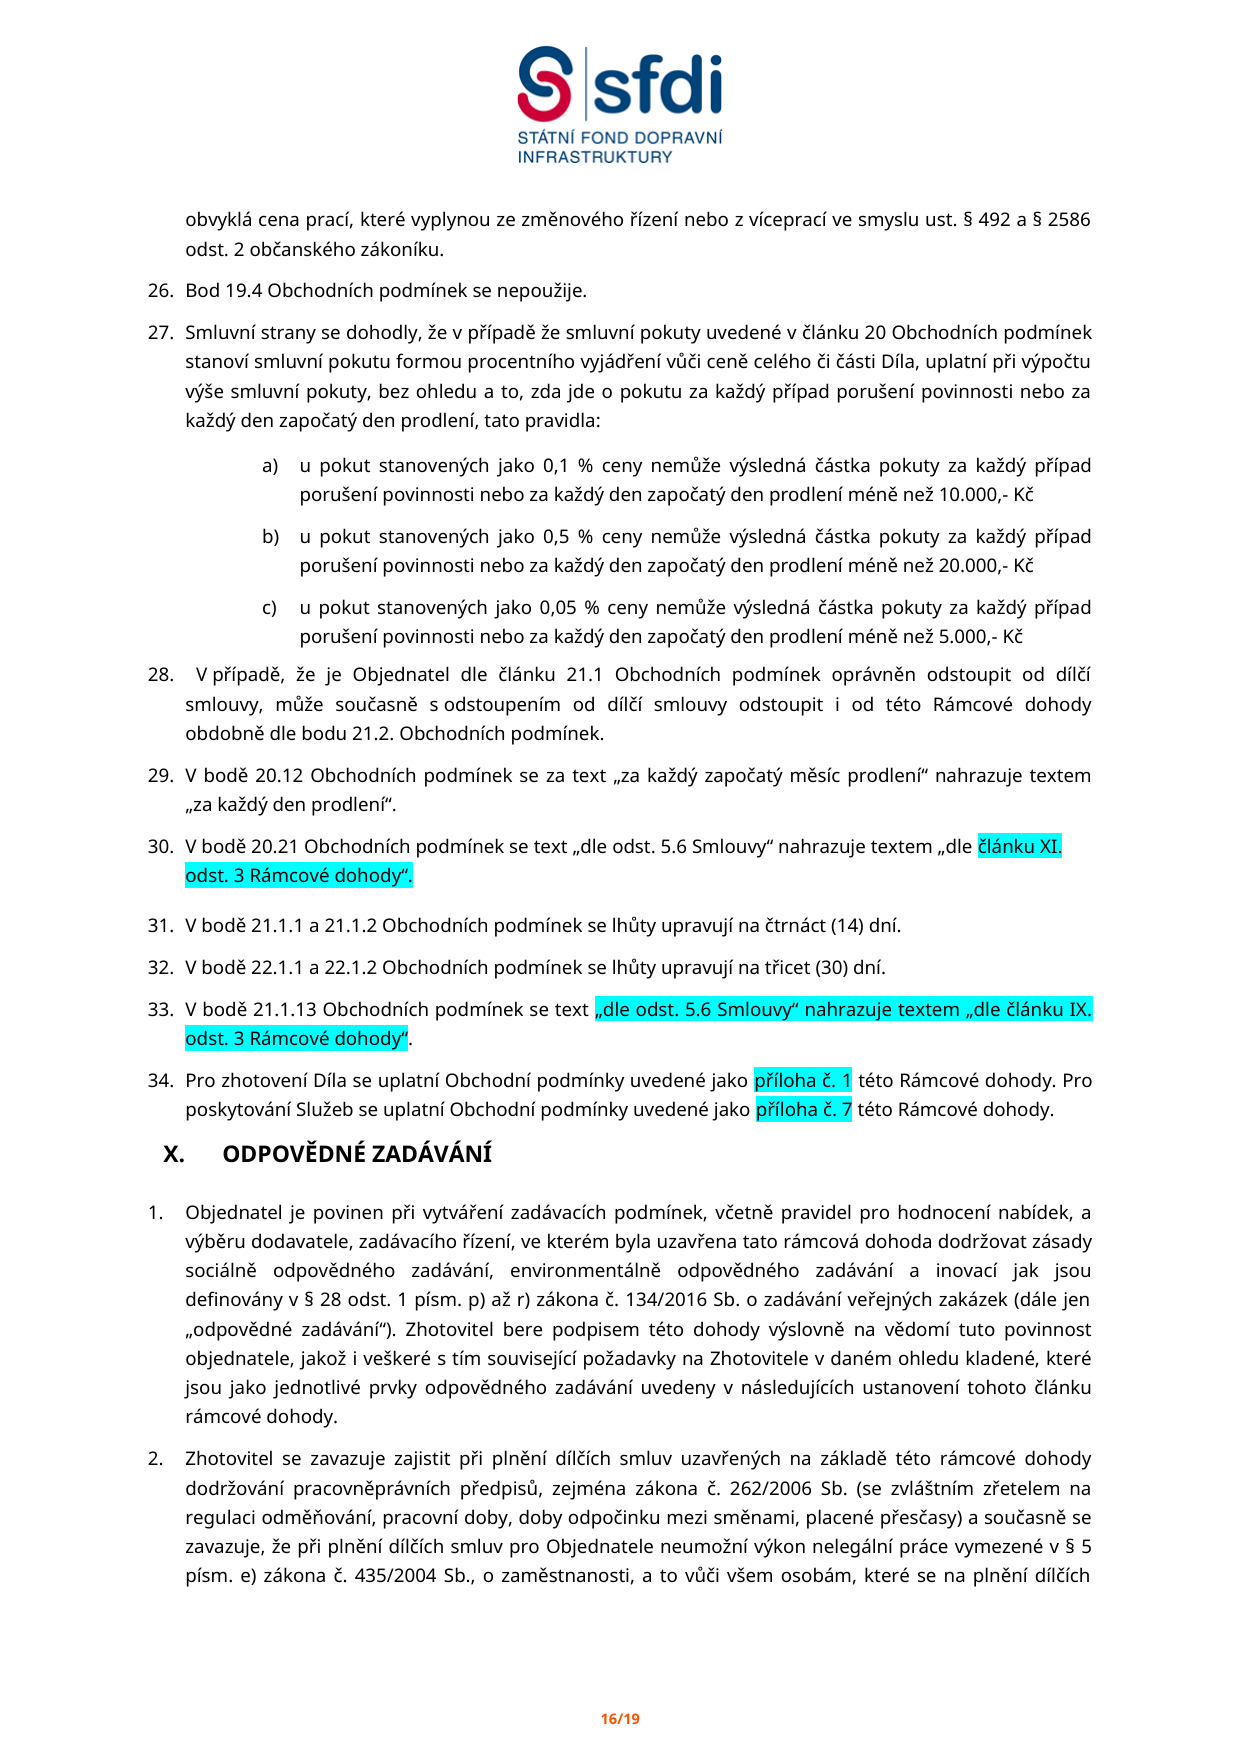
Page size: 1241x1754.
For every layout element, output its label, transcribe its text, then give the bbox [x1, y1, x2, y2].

list u pokut stanovených jako 0,1 % ceny nemůže výsledná částka pokuty za každý případ porušení povinnosti nebo za každý den započatý den prodlení méně než 10.000,- Kč [262, 449, 1093, 507]
list u pokut stanovených jako 0,05 % ceny nemůže výsledná částka pokuty za každý případ porušení povinnosti nebo za každý den započatý den prodlení méně než 5.000,- Kč [262, 591, 1093, 649]
list V bodě 20.12 Obchodních podmínek se za text „za každý započatý měsíc prodlení“ nahrazuje textem „za každý den prodlení“. [148, 762, 1093, 817]
list V bodě 20.21 Obchodních podmínek se text „dle odst. 5.6 Smlouvy“ nahrazuje textem „dle článku XI. odst. 3 Rámcové dohody“. [148, 833, 1093, 888]
list V bodě 21.1.1 a 21.1.2 Obchodních podmínek se lhůty upravují na čtrnáct (14) dní. [148, 912, 1093, 938]
picture [517, 44, 723, 163]
list V případě, že je Objednatel dle článku 21.1 Obchodních podmínek oprávněn odstoupit od dílčí smlouvy, může současně s odstoupením od dílčí smlouvy odstoupit i od této Rámcové dohody obdobně dle bodu 21.2. Obchodních podmínek. [148, 662, 1093, 746]
list V bodě 21.1.13 Obchodních podmínek se text „dle odst. 5.6 Smlouvy“ nahrazuje textem „dle článku IX. odst. 3 Rámcové dohody“. [148, 996, 1093, 1051]
list u pokut stanovených jako 0,5 % ceny nemůže výsledná částka pokuty za každý případ porušení povinnosti nebo za každý den započatý den prodlení méně než 20.000,- Kč [262, 520, 1093, 578]
list Bod 19.4 Obchodních podmínek se nepoužije. [148, 278, 1093, 303]
list V bodě 22.1.1 a 22.1.2 Obchodních podmínek se lhůty upravují na třicet (30) dní. [148, 954, 1093, 980]
list Objednatel je povinen při vytváření zadávacích podmínek, včetně pravidel pro hodnocení nabídek, a výběru dodavatele, zadávacího řízení, ve kterém byla uzavřena tato rámcová dohoda dodržovat zásady sociálně odpovědného zadávání, environmentálně odpovědného zadávání a inovací jak jsou definovány v § 28 odst. 1 písm. p) až r) zákona č. 134/2016 Sb. o zadávání veřejných zakázek (dále jen „odpovědné zadávání“). Zhotovitel bere podpisem této dohody výslovně na vědomí tuto povinnost objednatele, jakož i veškeré s tím související požadavky na Zhotovitele v daném ohledu kladené, které jsou jako jednotlivé prvky odpovědného zadávání uvedeny v následujících ustanovení tohoto článku rámcové dohody. [148, 1199, 1093, 1429]
list ODPOVĚDNÉ ZADÁVÁNÍ [185, 1138, 1093, 1169]
list Smluvní strany se dohodly, že v případě že smluvní pokuty uvedené v článku 20 Obchodních podmínek stanoví smluvní pokutu formou procentního vyjádření vůči ceně celého či části Díla, uplatní při výpočtu výše smluvní pokuty, bez ohledu a to, zda jde o pokutu za každý případ porušení povinnosti nebo za každý den započatý den prodlení, tato pravidla: [148, 319, 1093, 433]
list Pro zhotovení Díla se uplatní Obchodní podmínky uvedené jako příloha č. 1 této Rámcové dohody. Pro poskytování Služeb se uplatní Obchodní podmínky uvedené jako příloha č. 7 této Rámcové dohody. [148, 1067, 1093, 1122]
